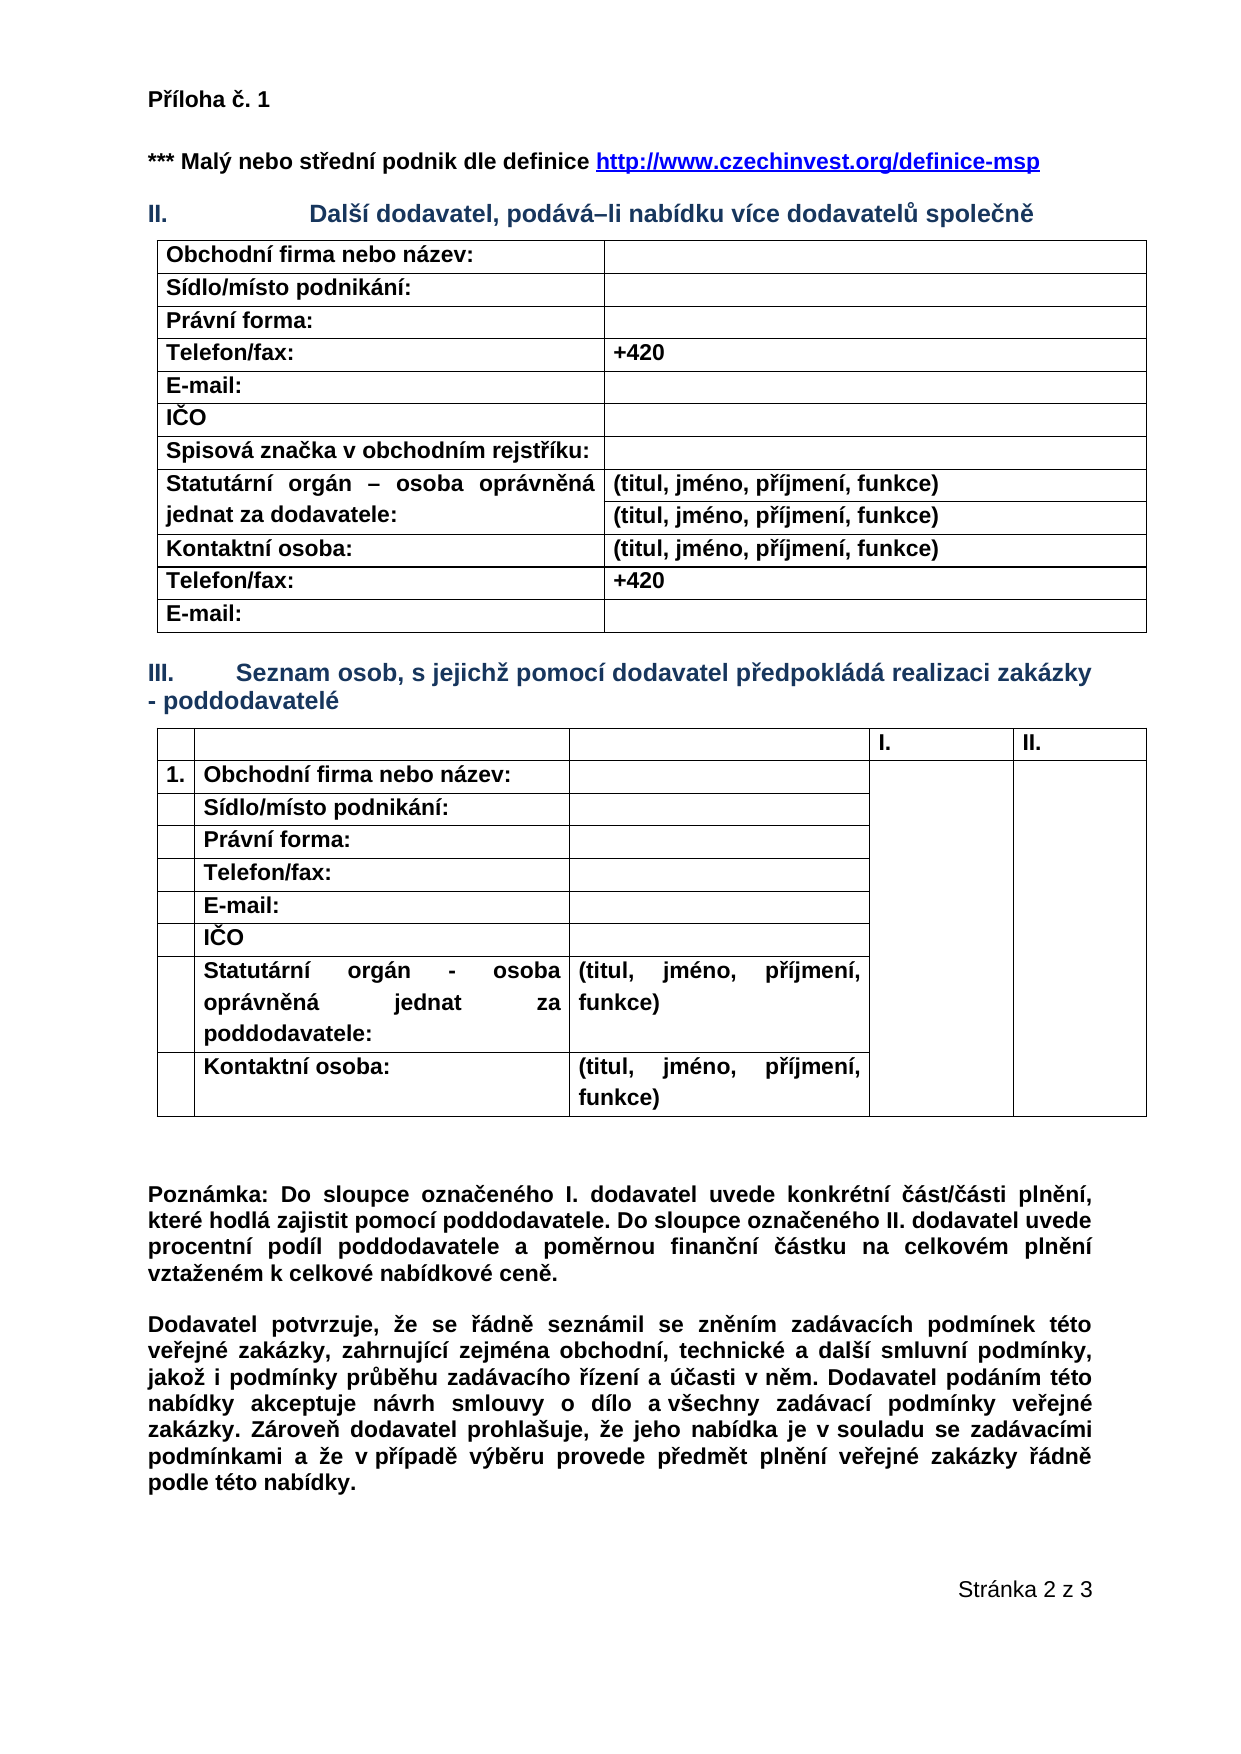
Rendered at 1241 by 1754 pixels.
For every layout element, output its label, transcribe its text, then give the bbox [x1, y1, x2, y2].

table_header [158, 729, 194, 760]
table_cell [158, 924, 194, 956]
table_cell [570, 794, 869, 825]
table_cell Právní forma: [158, 307, 604, 338]
table_cell [605, 274, 1146, 306]
table_cell [605, 437, 1146, 468]
table_cell (titul, jméno, příjmení, funkce) [605, 470, 1146, 501]
table_cell Statutární orgán – osoba oprávněná jednat za dodavatele: [158, 470, 604, 534]
table_cell Telefon/fax: [195, 859, 569, 891]
table_header Obchodní firma nebo název: [158, 241, 604, 273]
table_cell Spisová značka v obchodním rejstříku: [158, 437, 604, 468]
table_cell [158, 826, 194, 858]
table_cell E-mail: [195, 892, 569, 923]
table_cell +420 [605, 339, 1146, 371]
text Dodavatel potvrzuje, že se řádně seznámil se zněním zadávacích podmínek této veřejné zakázky, zahrnující zejména obchodní, technické a další smluvní podmínky, jakož i podmínky průběhu zadávacího řízení a účasti v něm. Dodavatel podáním této nabídky akceptuje návrh smlouvy o dílo a všechny zadávací podmínky veřejné zakázky. Zároveň dodavatel prohlašuje, že jeho nabídka je v souladu se zadávacími podmínkami a že v případě výběru provede předmět plnění veřejné zakázky řádně podle této nabídky. [148, 1311, 1093, 1496]
table_cell [158, 859, 194, 891]
table_header [605, 241, 1146, 273]
subtitle Seznam osob, s jejichž pomocí dodavatel předpokládá realizaci zakázky - poddodavatelé [148, 658, 1093, 715]
table_header I. [870, 729, 1013, 760]
subtitle Další dodavatel, podává–li nabídku více dodavatelů společně [148, 199, 1093, 228]
table_cell Kontaktní osoba: [195, 1053, 569, 1116]
table_cell [158, 892, 194, 923]
table_cell 1. [158, 761, 194, 793]
table_cell [570, 892, 869, 923]
table_cell [605, 307, 1146, 338]
table_header [195, 729, 569, 760]
table_cell Telefon/fax: [158, 339, 604, 371]
text Poznámka: Do sloupce označeného I. dodavatel uvede konkrétní část/části plnění, které hodlá zajistit pomocí poddodavatele. Do sloupce označeného II. dodavatel uvede procentní podíl poddodavatele a poměrnou finanční částku na celkovém plnění vztaženém k celkové nabídkové ceně. [148, 1181, 1093, 1286]
table_cell E-mail: [158, 600, 604, 632]
table_cell [570, 761, 869, 793]
table_header [570, 729, 869, 760]
table_cell (titul, jméno, příjmení, funkce) [605, 535, 1146, 566]
table_cell Právní forma: [195, 826, 569, 858]
table_cell (titul, jméno, příjmení, funkce) [570, 1053, 869, 1116]
table_cell [158, 1053, 194, 1116]
table_cell (titul, jméno, příjmení, funkce) [570, 957, 869, 1052]
table_cell [605, 372, 1146, 403]
text *** Malý nebo střední podnik dle definice http://www.czechinvest.org/definice-msp [148, 148, 1093, 174]
table_cell IČO [158, 404, 604, 436]
table_header II. [1014, 729, 1146, 760]
table_cell E-mail: [158, 372, 604, 403]
table_cell [605, 404, 1146, 436]
table_cell Kontaktní osoba: [158, 535, 604, 566]
table_cell [158, 957, 194, 1052]
table_cell IČO [195, 924, 569, 956]
table_cell Telefon/fax: [158, 568, 604, 599]
table_cell (titul, jméno, příjmení, funkce) [605, 502, 1146, 534]
table_cell [570, 826, 869, 858]
table_cell [1014, 761, 1146, 1116]
table_cell [605, 600, 1146, 632]
table_cell [158, 794, 194, 825]
table_cell +420 [605, 568, 1146, 599]
table_cell Statutární orgán - osoba oprávněná jednat za poddodavatele: [195, 957, 569, 1052]
table_cell Sídlo/místo podnikání: [158, 274, 604, 306]
table_cell [570, 859, 869, 891]
table_cell [570, 924, 869, 956]
table_cell Obchodní firma nebo název: [195, 761, 569, 793]
table_cell [870, 761, 1013, 1116]
table_cell Sídlo/místo podnikání: [195, 794, 569, 825]
